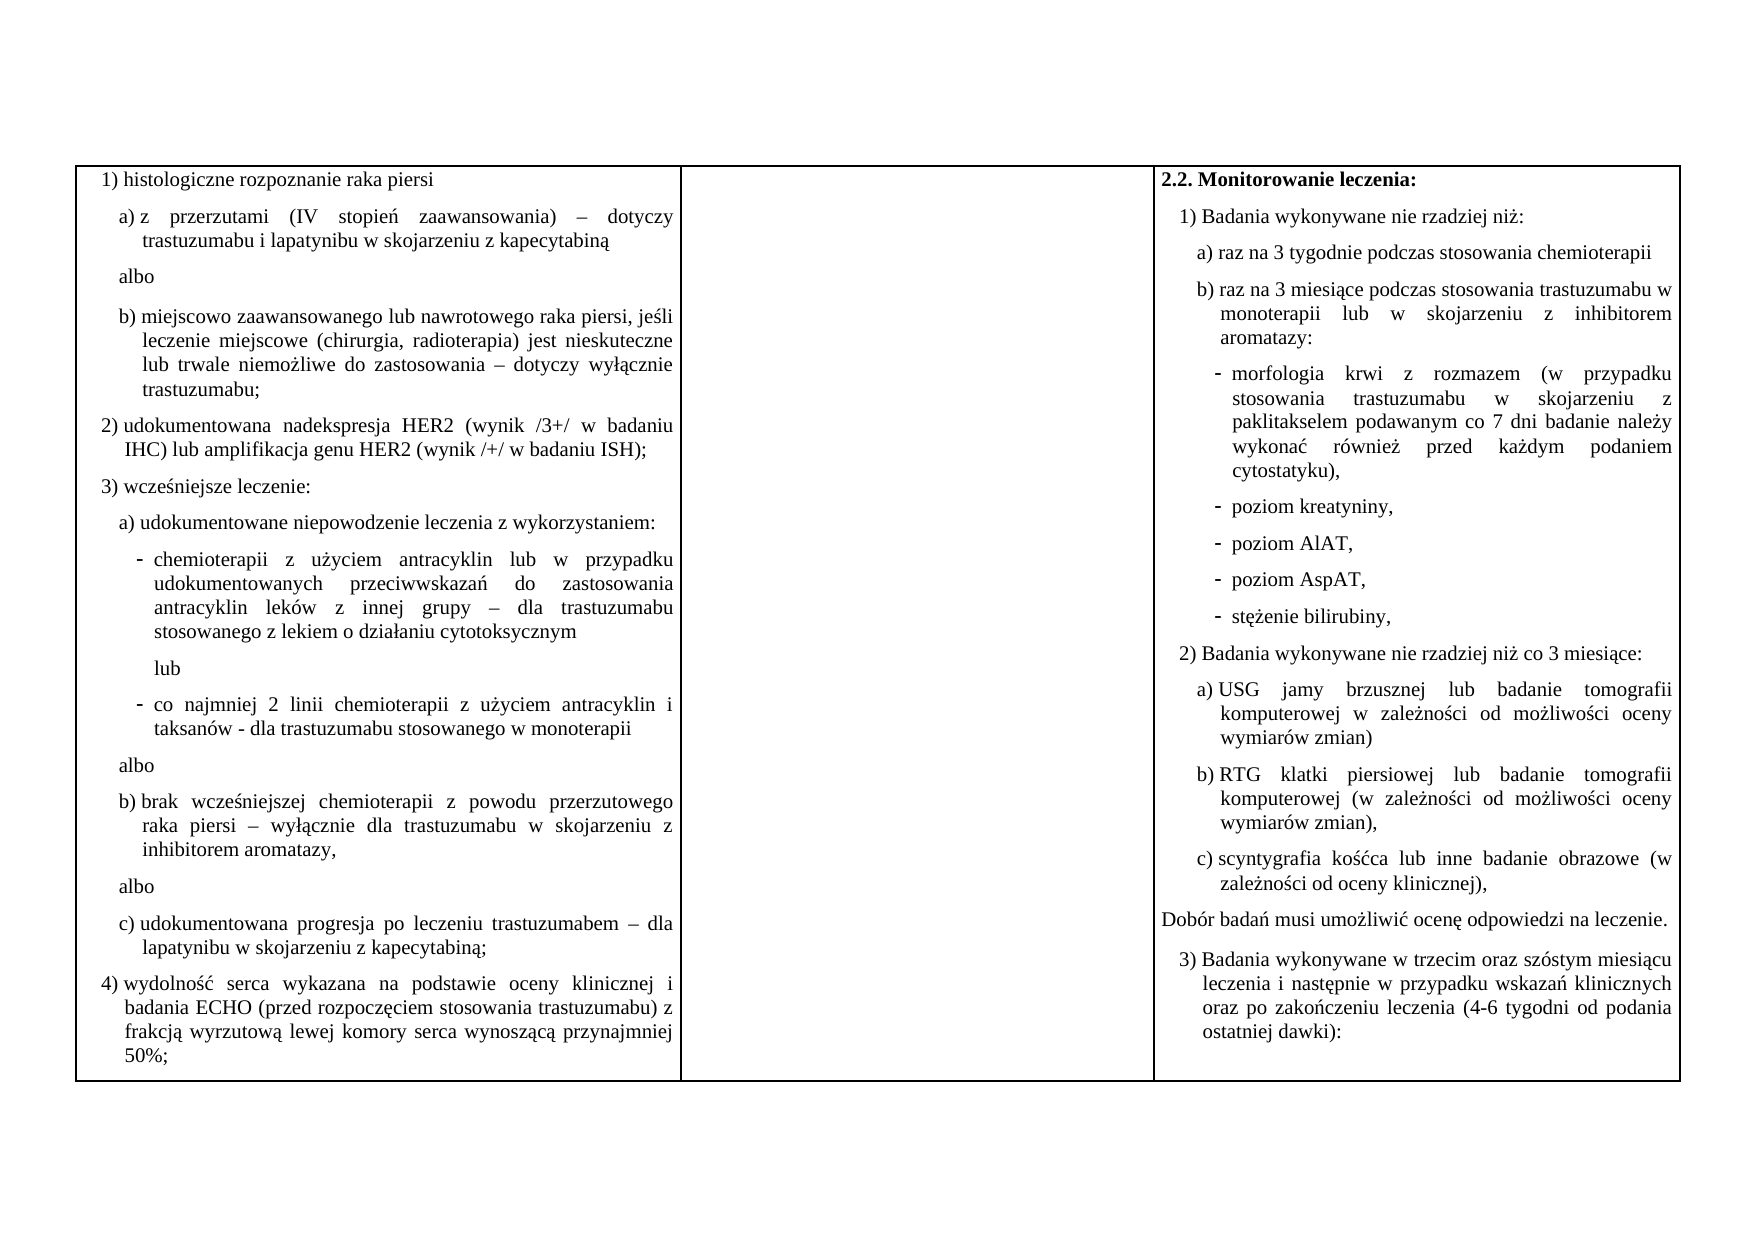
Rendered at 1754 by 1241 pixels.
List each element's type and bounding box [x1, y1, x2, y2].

table_cell [682, 167, 1153, 1080]
table_cell [77, 167, 680, 1080]
table_cell [1155, 167, 1679, 1080]
